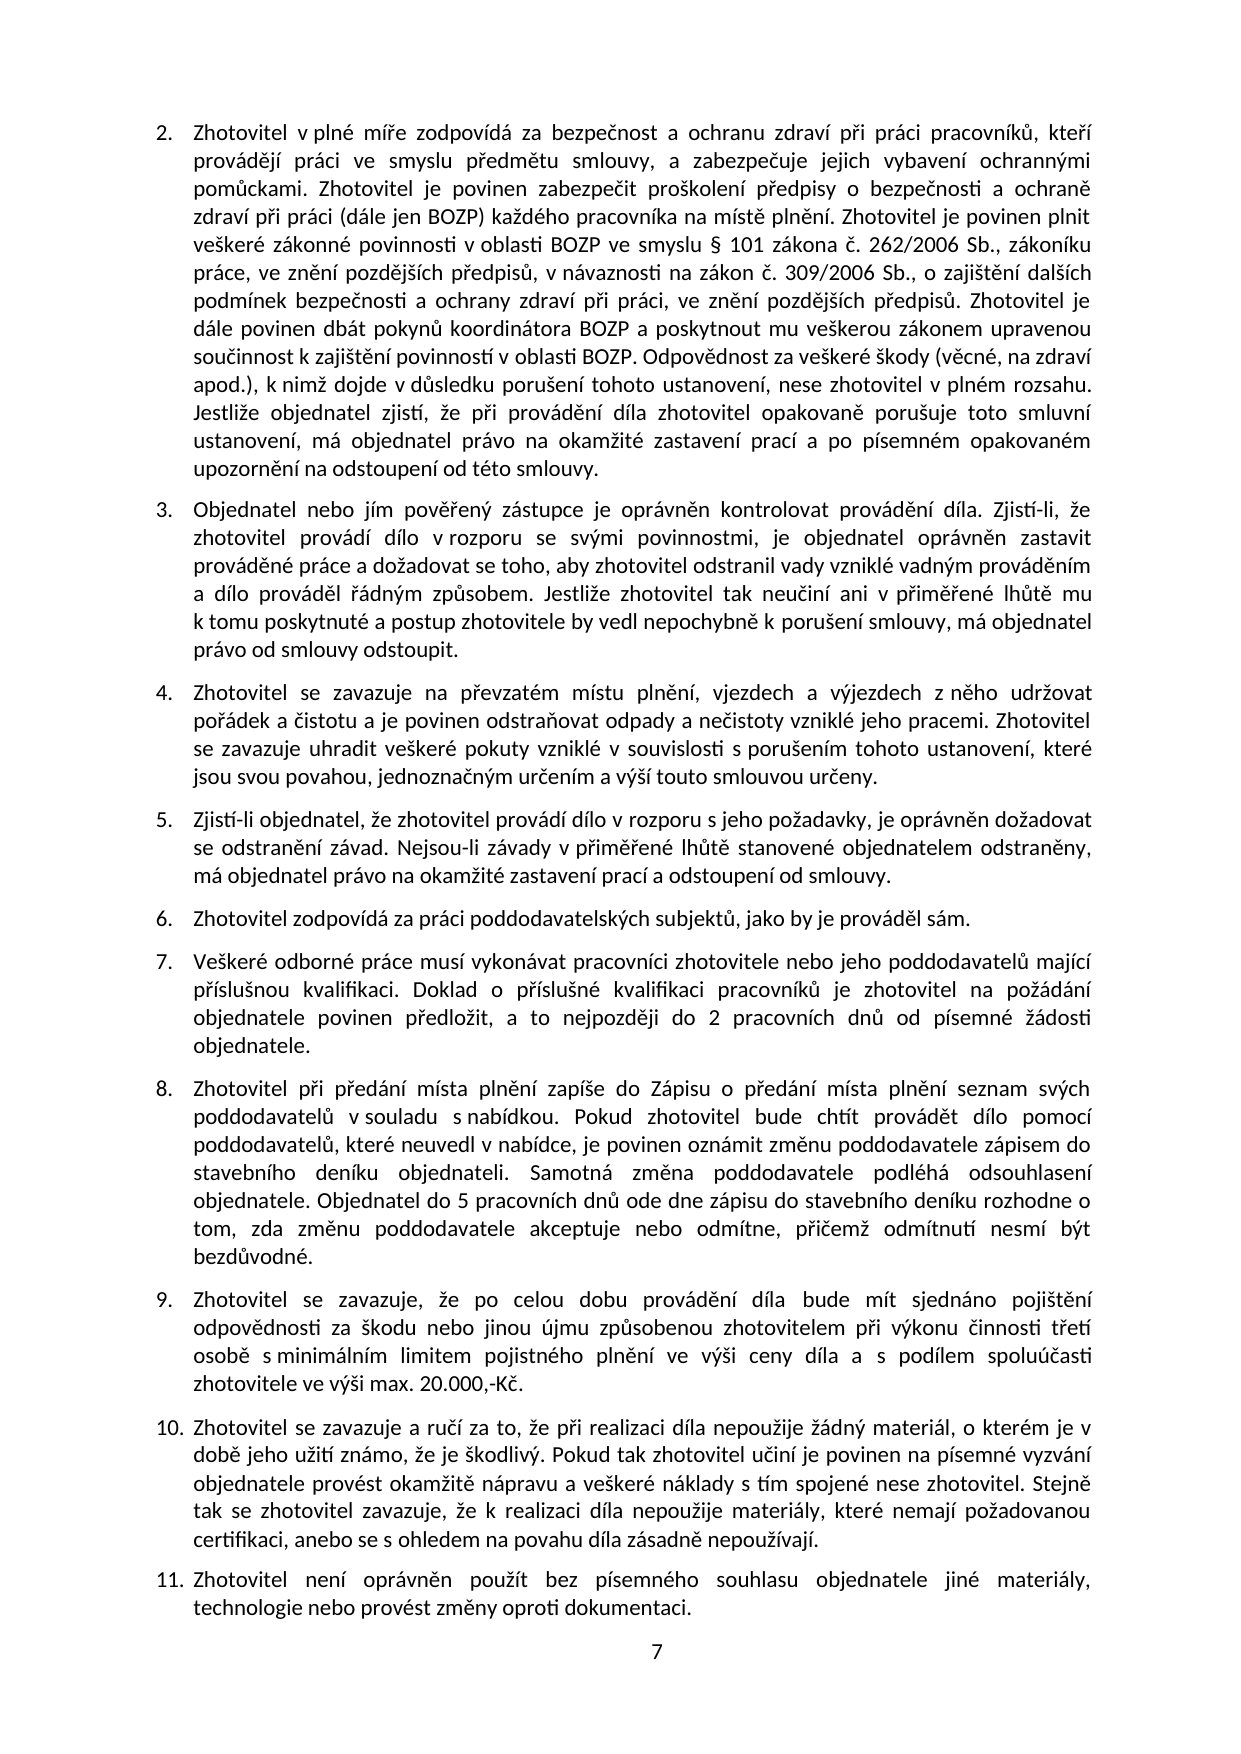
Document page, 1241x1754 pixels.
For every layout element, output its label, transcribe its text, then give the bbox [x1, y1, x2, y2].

list Zhotovitel při předání místa plnění zapíše do Zápisu o předání místa plnění seznam svých poddodavatelů v souladu s nabídkou. Pokud zhotovitel bude chtít provádět dílo pomocí poddodavatelů, které neuvedl v nabídce, je povinen oznámit změnu poddodavatele zápisem do stavebního deníku objednateli. Samotná změna poddodavatele podléhá odsouhlasení objednatele. Objednatel do 5 pracovních dnů ode dne zápisu do stavebního deníku rozhodne o tom, zda změnu poddodavatele akceptuje nebo odmítne, přičemž odmítnutí nesmí být bezdůvodné. [156, 1074, 1093, 1271]
list Zhotovitel zodpovídá za práci poddodavatelských subjektů, jako by je prováděl sám. [156, 904, 1093, 932]
list Zhotovitel není oprávněn použít bez písemného souhlasu objednatele jiné materiály, technologie nebo provést změny oproti dokumentaci. [156, 1565, 1093, 1621]
list Veškeré odborné práce musí vykonávat pracovníci zhotovitele nebo jeho poddodavatelů mající příslušnou kvalifikaci. Doklad o příslušné kvalifikaci pracovníků je zhotovitel na požádání objednatele povinen předložit, a to nejpozději do 2 pracovních dnů od písemné žádosti objednatele. [156, 947, 1093, 1059]
list Zhotovitel se zavazuje, že po celou dobu provádění díla bude mít sjednáno pojištění odpovědnosti za škodu nebo jinou újmu způsobenou zhotovitelem při výkonu činnosti třetí osobě s minimálním limitem pojistného plnění ve výši ceny díla a s podílem spoluúčasti zhotovitele ve výši max. 20.000,-Kč. [156, 1286, 1093, 1398]
list Objednatel nebo jím pověřený zástupce je oprávněn kontrolovat provádění díla. Zjistí-li, že zhotovitel provádí dílo v rozporu se svými povinnostmi, je objednatel oprávněn zastavit prováděné práce a dožadovat se toho, aby zhotovitel odstranil vady vzniklé vadným prováděním a dílo prováděl řádným způsobem. Jestliže zhotovitel tak neučiní ani v přiměřené lhůtě mu k tomu poskytnuté a postup zhotovitele by vedl nepochybně k porušení smlouvy, má objednatel právo od smlouvy odstoupit. [156, 495, 1093, 663]
list Zhotovitel se zavazuje a ručí za to, že při realizaci díla nepoužije žádný materiál, o kterém je v době jeho užití známo, že je škodlivý. Pokud tak zhotovitel učiní je povinen na písemné vyzvání objednatele provést okamžitě nápravu a veškeré náklady s tím spojené nese zhotovitel. Stejně tak se zhotovitel zavazuje, že k realizaci díla nepoužije materiály, které nemají požadovanou certifikaci, anebo se s ohledem na povahu díla zásadně nepoužívají. [156, 1413, 1093, 1553]
list Zjistí-li objednatel, že zhotovitel provádí dílo v rozporu s jeho požadavky, je oprávněn dožadovat se odstranění závad. Nejsou-li závady v přiměřené lhůtě stanovené objednatelem odstraněny, má objednatel právo na okamžité zastavení prací a odstoupení od smlouvy. [156, 805, 1093, 889]
list Zhotovitel v plné míře zodpovídá za bezpečnost a ochranu zdraví při práci pracovníků, kteří provádějí práci ve smyslu předmětu smlouvy, a zabezpečuje jejich vybavení ochrannými pomůckami. Zhotovitel je povinen zabezpečit proškolení předpisy o bezpečnosti a ochraně zdraví při práci (dále jen BOZP) každého pracovníka na místě plnění. Zhotovitel je povinen plnit veškeré zákonné povinnosti v oblasti BOZP ve smyslu § 101 zákona č. 262/2006 Sb., zákoníku práce, ve znění pozdějších předpisů, v návaznosti na zákon č. 309/2006 Sb., o zajištění dalších podmínek bezpečnosti a ochrany zdraví při práci, ve znění pozdějších předpisů. Zhotovitel je dále povinen dbát pokynů koordinátora BOZP a poskytnout mu veškerou zákonem upravenou součinnost k zajištění povinností v oblasti BOZP. Odpovědnost za veškeré škody (věcné, na zdraví apod.), k nimž dojde v důsledku porušení tohoto ustanovení, nese zhotovitel v plném rozsahu. Jestliže objednatel zjistí, že při provádění díla zhotovitel opakovaně porušuje toto smluvní ustanovení, má objednatel právo na okamžité zastavení prací a po písemném opakovaném upozornění na odstoupení od této smlouvy. [156, 118, 1093, 482]
list Zhotovitel se zavazuje na převzatém místu plnění, vjezdech a výjezdech z něho udržovat pořádek a čistotu a je povinen odstraňovat odpady a nečistoty vzniklé jeho pracemi. Zhotovitel se zavazuje uhradit veškeré pokuty vzniklé v souvislosti s porušením tohoto ustanovení, které jsou svou povahou, jednoznačným určením a výší touto smlouvou určeny. [156, 678, 1093, 790]
